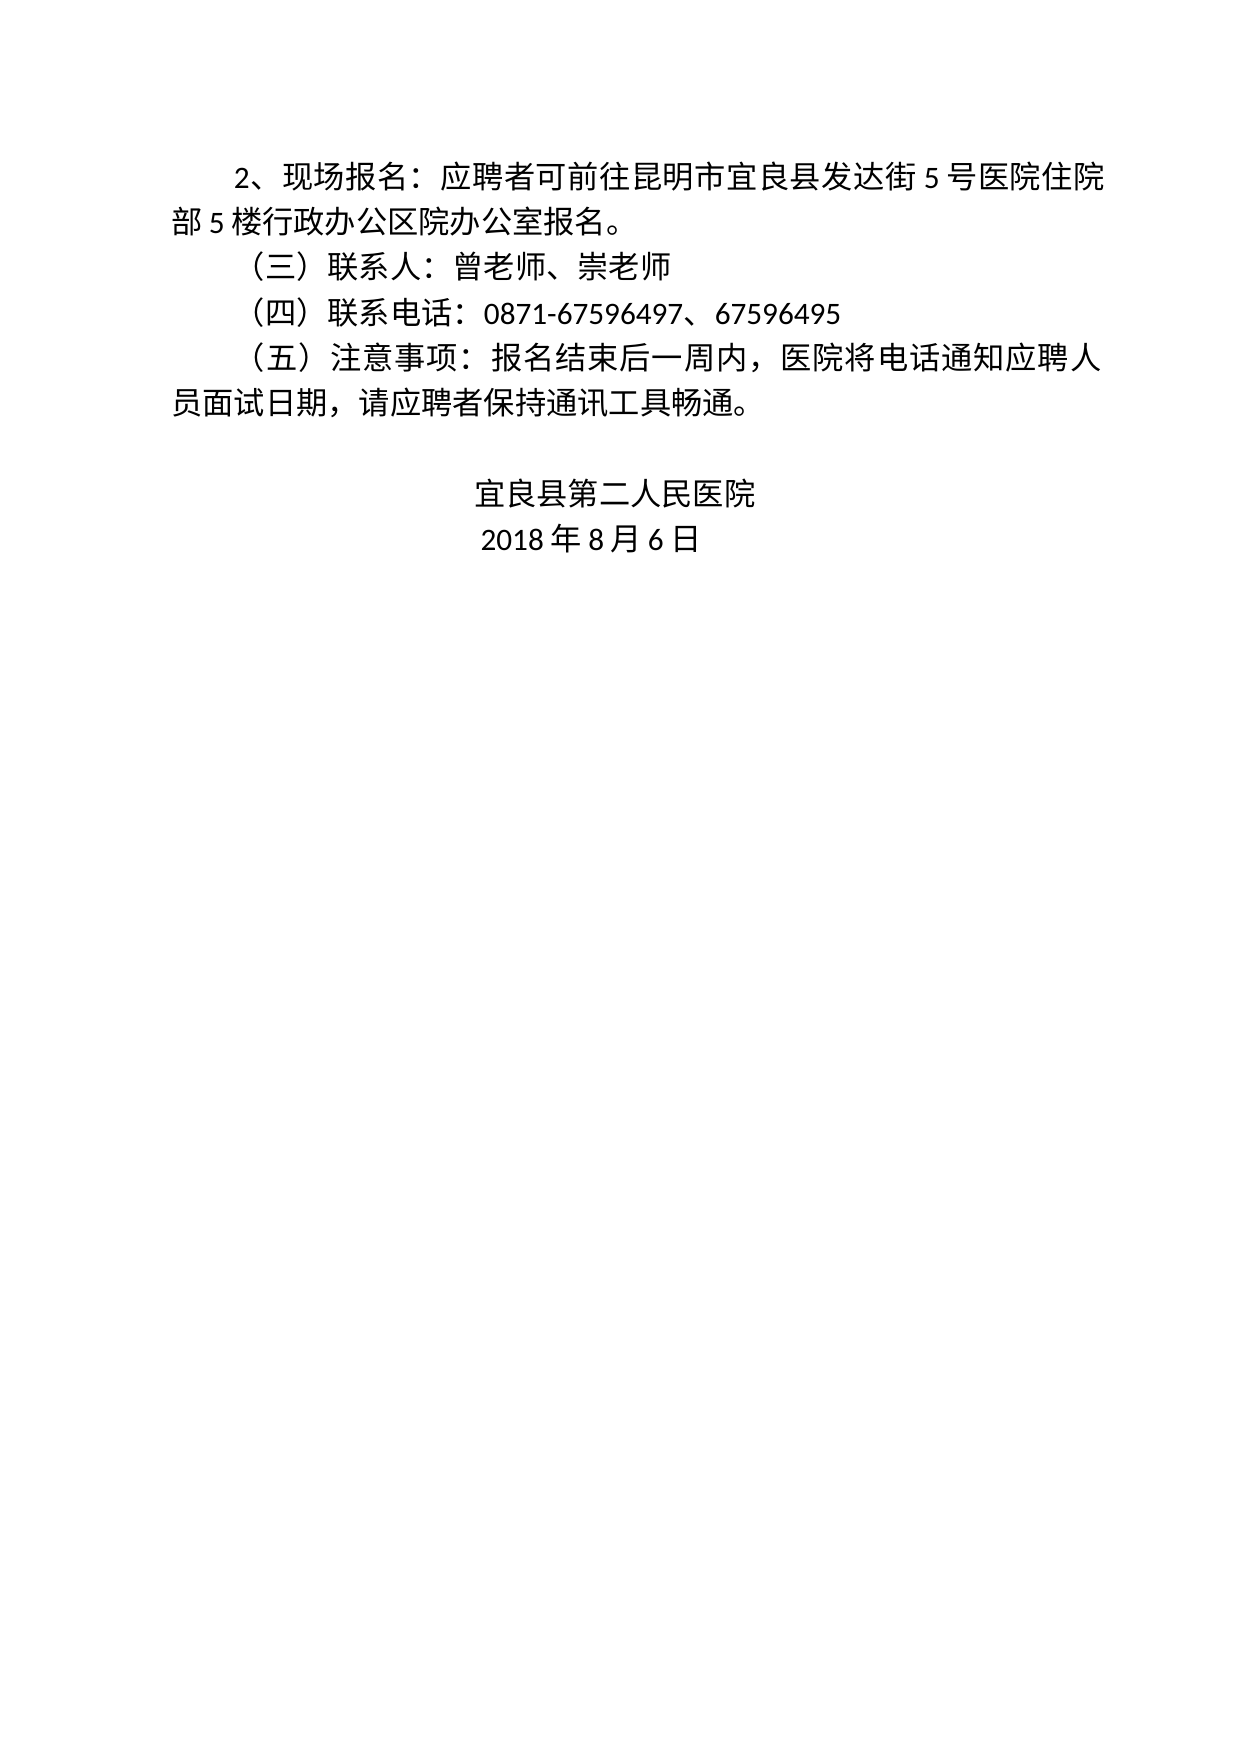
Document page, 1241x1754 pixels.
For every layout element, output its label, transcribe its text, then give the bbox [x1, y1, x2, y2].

text 宜良县第二人民医院 [171, 469, 1104, 514]
text （五）注意事项：报名结束后一周内，医院将电话通知应聘人员面试日期，请应聘者保持通讯工具畅通。 [171, 333, 1104, 424]
text 2、现场报名：应聘者可前往昆明市宜良县发达街5号医院住院部5楼行政办公区院办公室报名。 [171, 152, 1104, 243]
text 2018年8月6日 [171, 514, 1104, 560]
text （四）联系电话：0871-67596497、67596495 [171, 288, 1104, 333]
text （三）联系人：曾老师、崇老师 [171, 243, 1104, 288]
